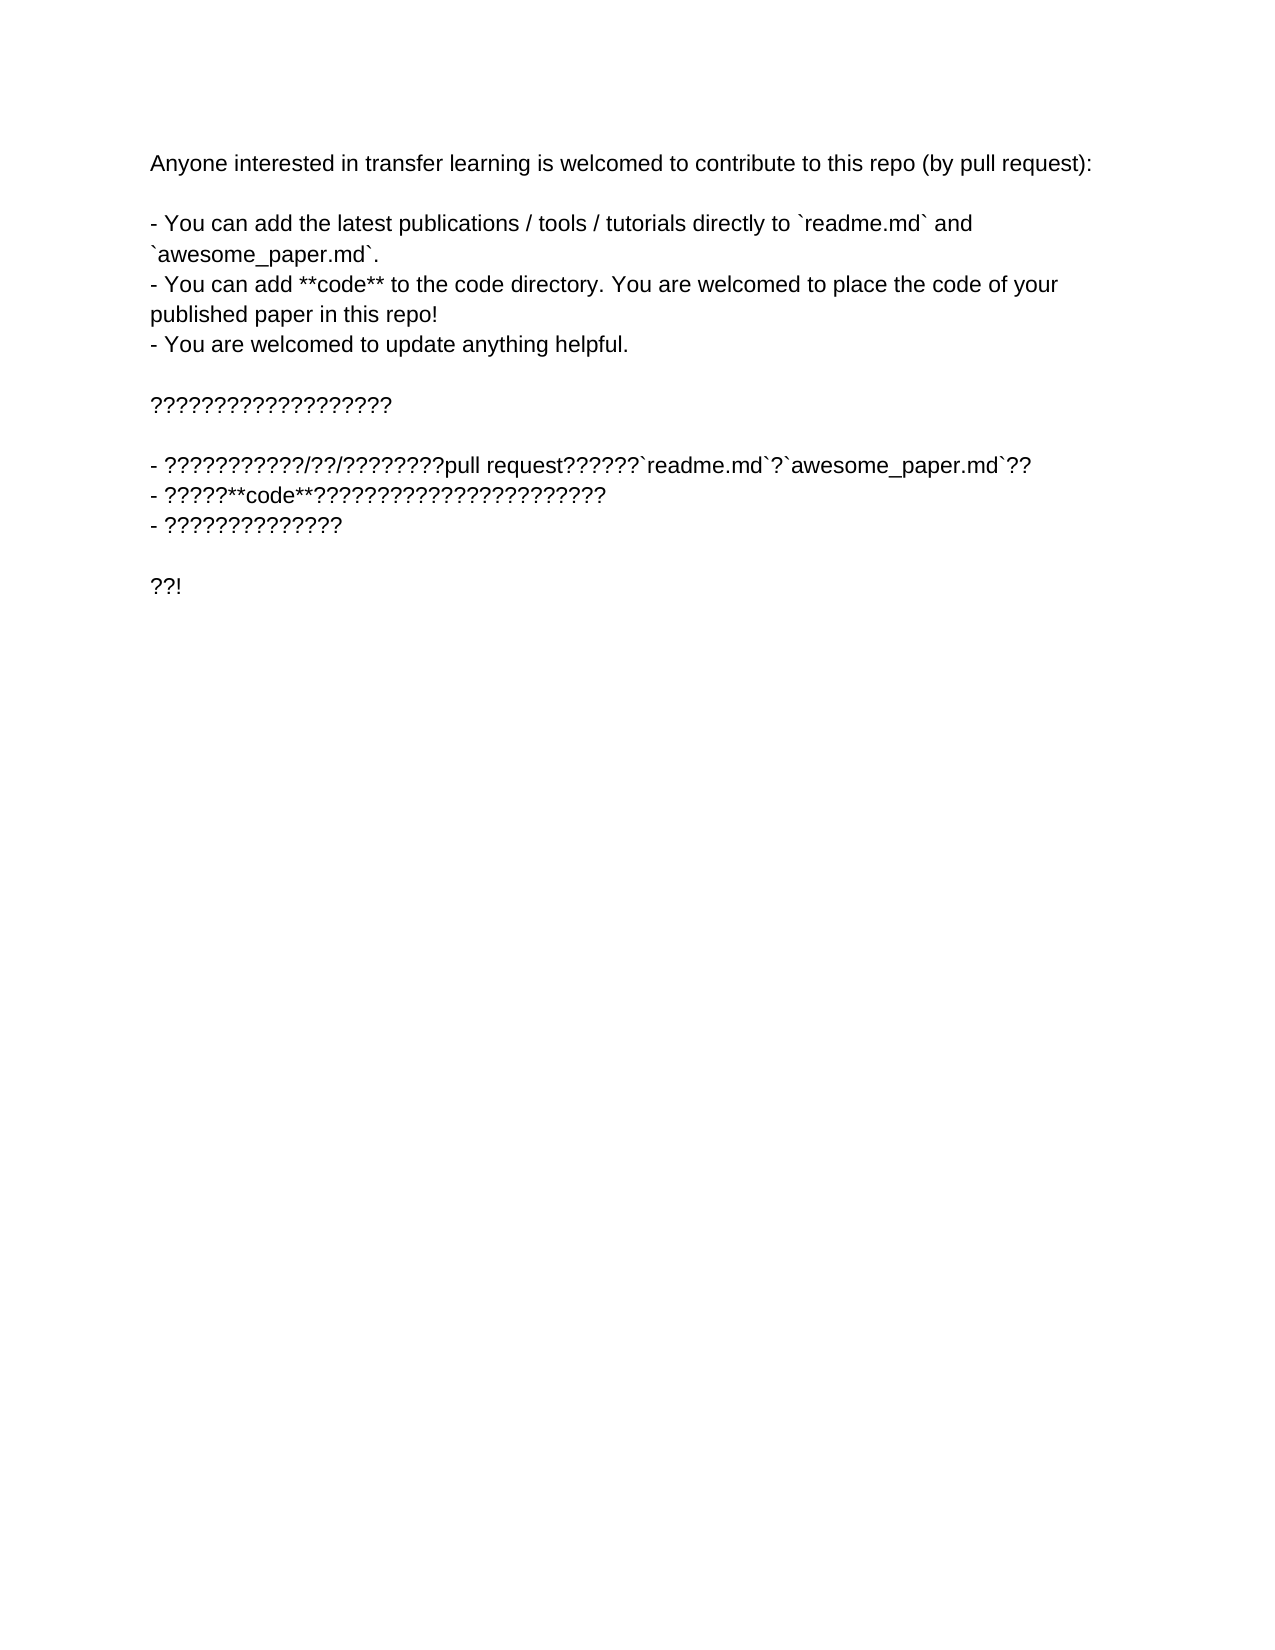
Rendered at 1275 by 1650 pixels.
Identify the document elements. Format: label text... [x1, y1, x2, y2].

text - You can add the latest publications / tools / tutorials directly to `readme.md` and `awesome_paper.md`. [150, 210, 1125, 267]
text - You can add **code** to the code directory. You are welcomed to place the code of your published paper in this repo! [150, 271, 1125, 327]
text ??! [150, 573, 1125, 599]
text Anyone interested in transfer learning is welcomed to contribute to this repo (by pull request): [150, 150, 1125, 176]
text - You are welcomed to update anything helpful. [150, 331, 1125, 358]
text - ???????????/??/????????pull request??????`readme.md`?`awesome_paper.md`?? [150, 452, 1125, 478]
text ??????????????????? [150, 392, 1125, 418]
text - ?????**code**??????????????????????? [150, 482, 1125, 509]
text - ?????????????? [150, 512, 1125, 539]
